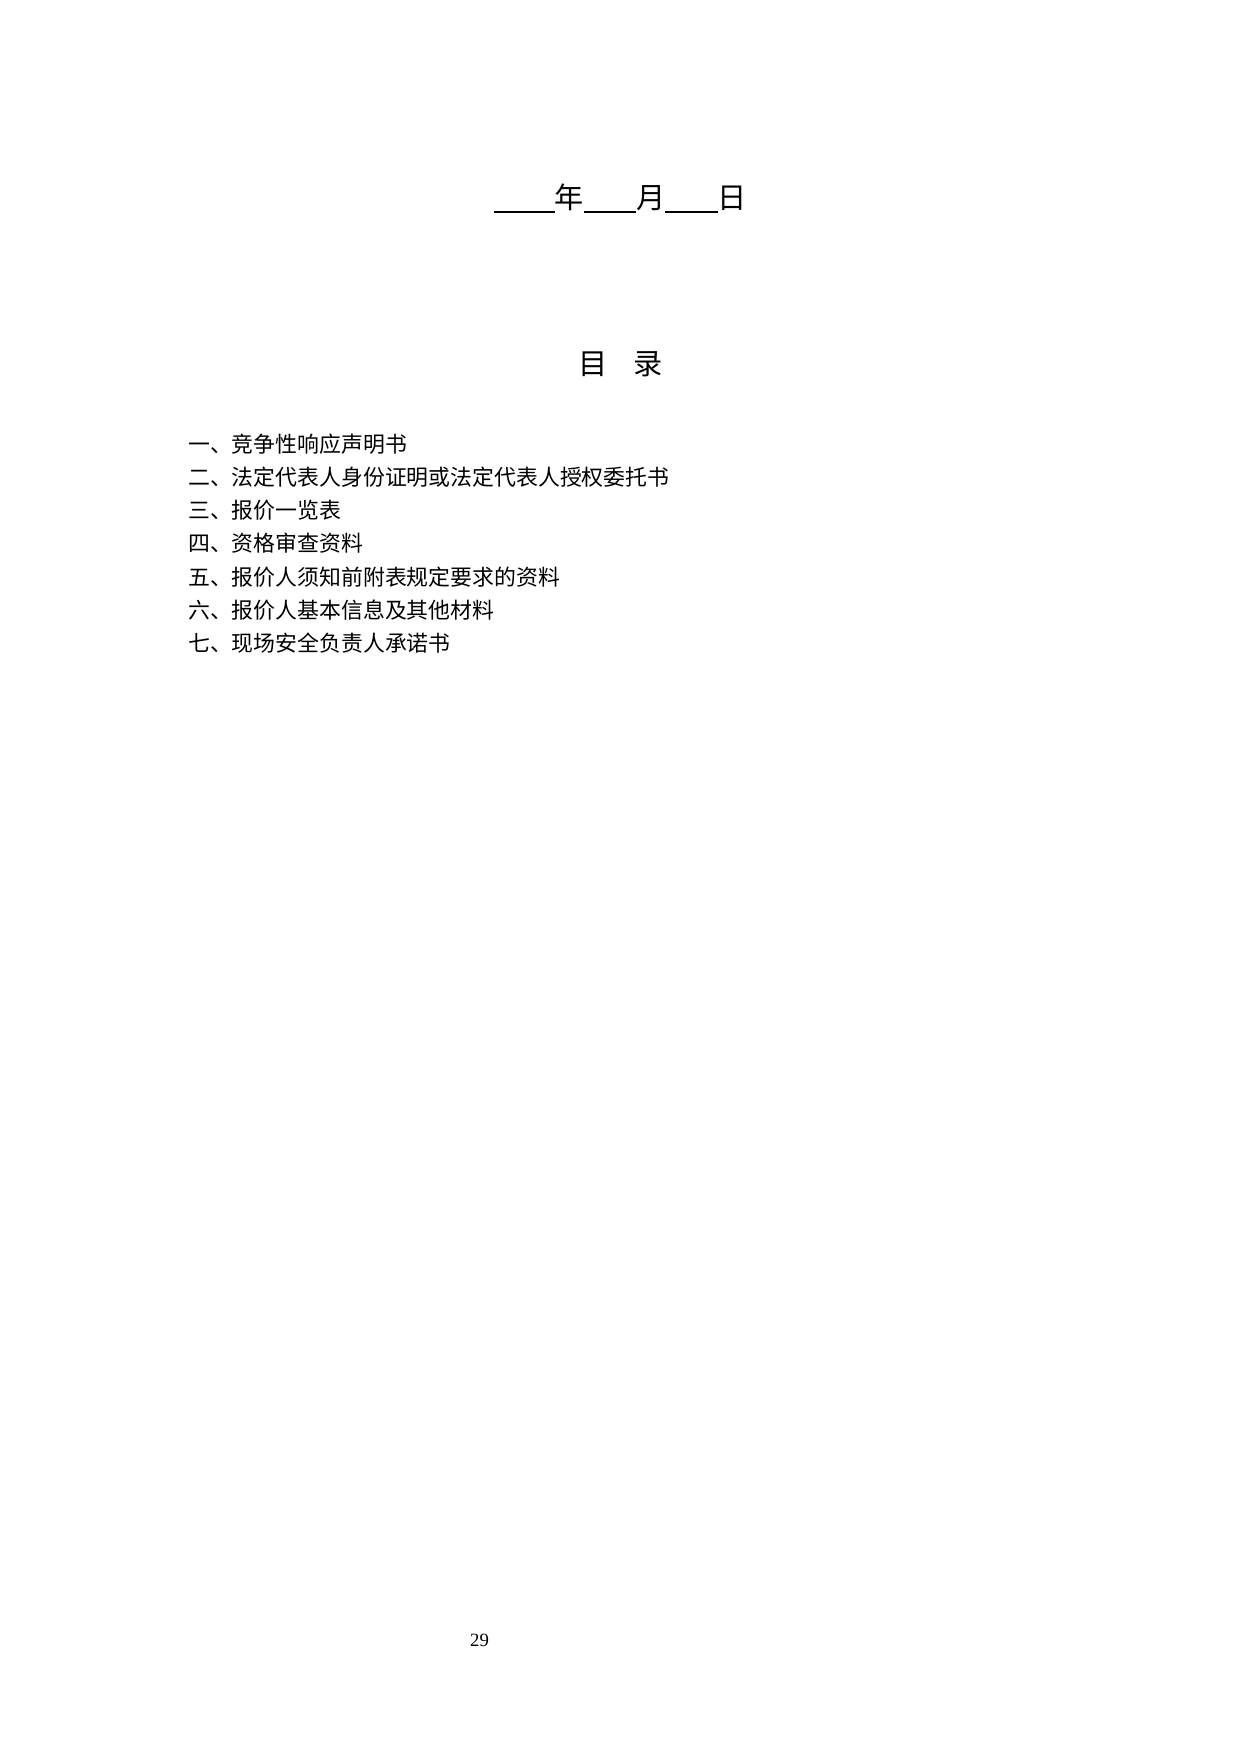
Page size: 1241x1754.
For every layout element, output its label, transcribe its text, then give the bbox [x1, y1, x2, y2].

text 七、现场安全负责人承诺书 [188, 625, 1052, 658]
list 法定代表人身份证明或法定代表人授权委托书 [188, 459, 1052, 492]
text 五、报价人须知前附表规定要求的资料 [188, 559, 1052, 592]
text 三、报价一览表 [188, 492, 1052, 526]
text 六、报价人基本信息及其他材料 [188, 592, 1052, 625]
text 年 月 日 [188, 162, 1052, 229]
text 四、资格审查资料 [188, 526, 1052, 559]
list 竞争性响应声明书 [188, 426, 1052, 459]
text 目 录 [188, 329, 1052, 395]
